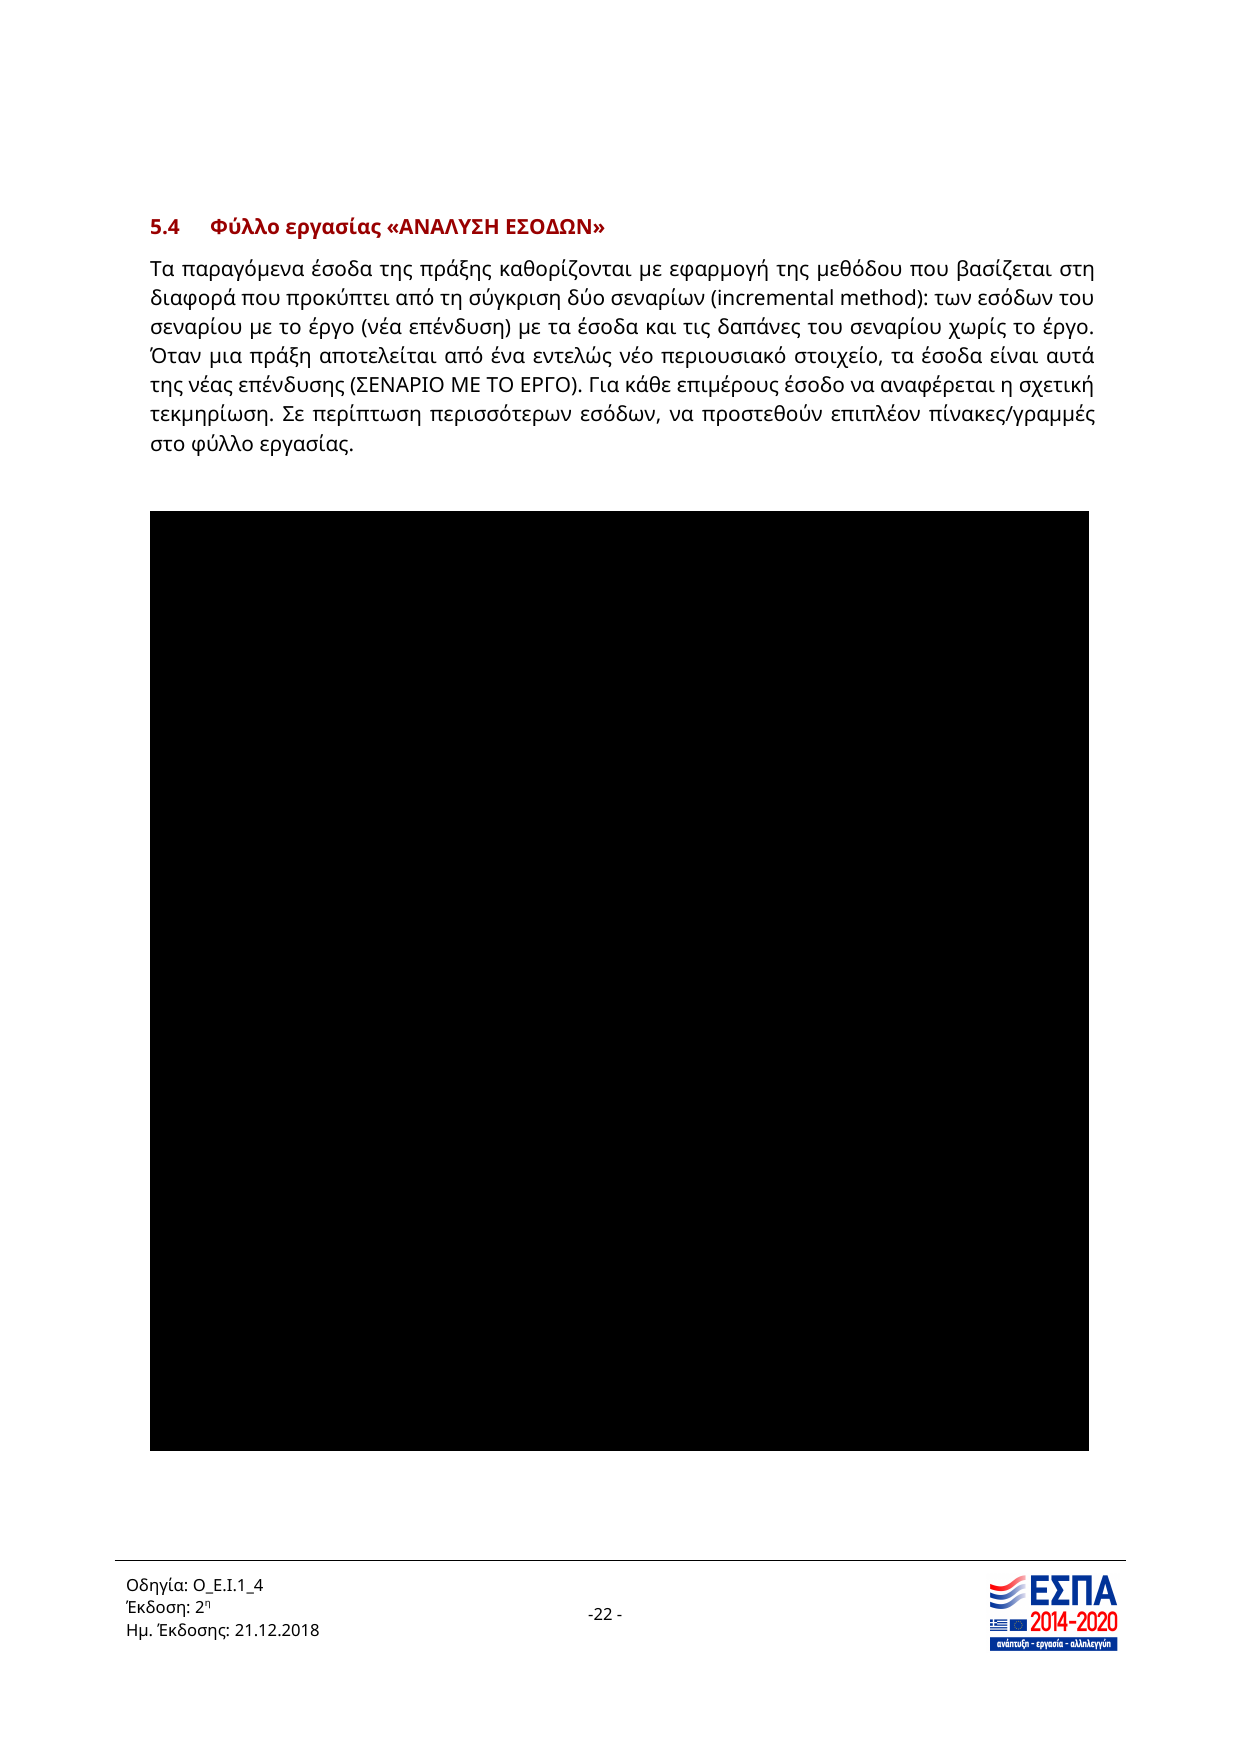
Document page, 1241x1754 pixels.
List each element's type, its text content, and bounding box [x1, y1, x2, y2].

picture [986, 1573, 1121, 1653]
subtitle Φύλλο εργασίας «ΑΝΑΛΥΣΗ ΕΣΟΔΩΝ» [150, 211, 1090, 241]
text Τα παραγόμενα έσοδα της πράξης καθορίζονται με εφαρμογή της μεθόδου που βασίζεται στη διαφορά που προκύπτει από τη σύγκριση δύο σεναρίων (incremental method): των εσόδων του σεναρίου με το έργο (νέα επένδυση) με τα έσοδα και τις δαπάνες του σεναρίου χωρίς το έργο. Όταν μια πράξη αποτελείται από ένα εντελώς νέο περιουσιακό στοιχείο, τα έσοδα είναι αυτά της νέας επένδυσης (ΣΕΝΑΡΙΟ ΜΕ ΤΟ ΕΡΓΟ). Για κάθε επιμέρους έσοδο να αναφέρεται η σχετική τεκμηρίωση. Σε περίπτωση περισσότερων εσόδων, να προστεθούν επιπλέον πίνακες/γραμμές στο φύλλο εργασίας. [150, 253, 1096, 457]
